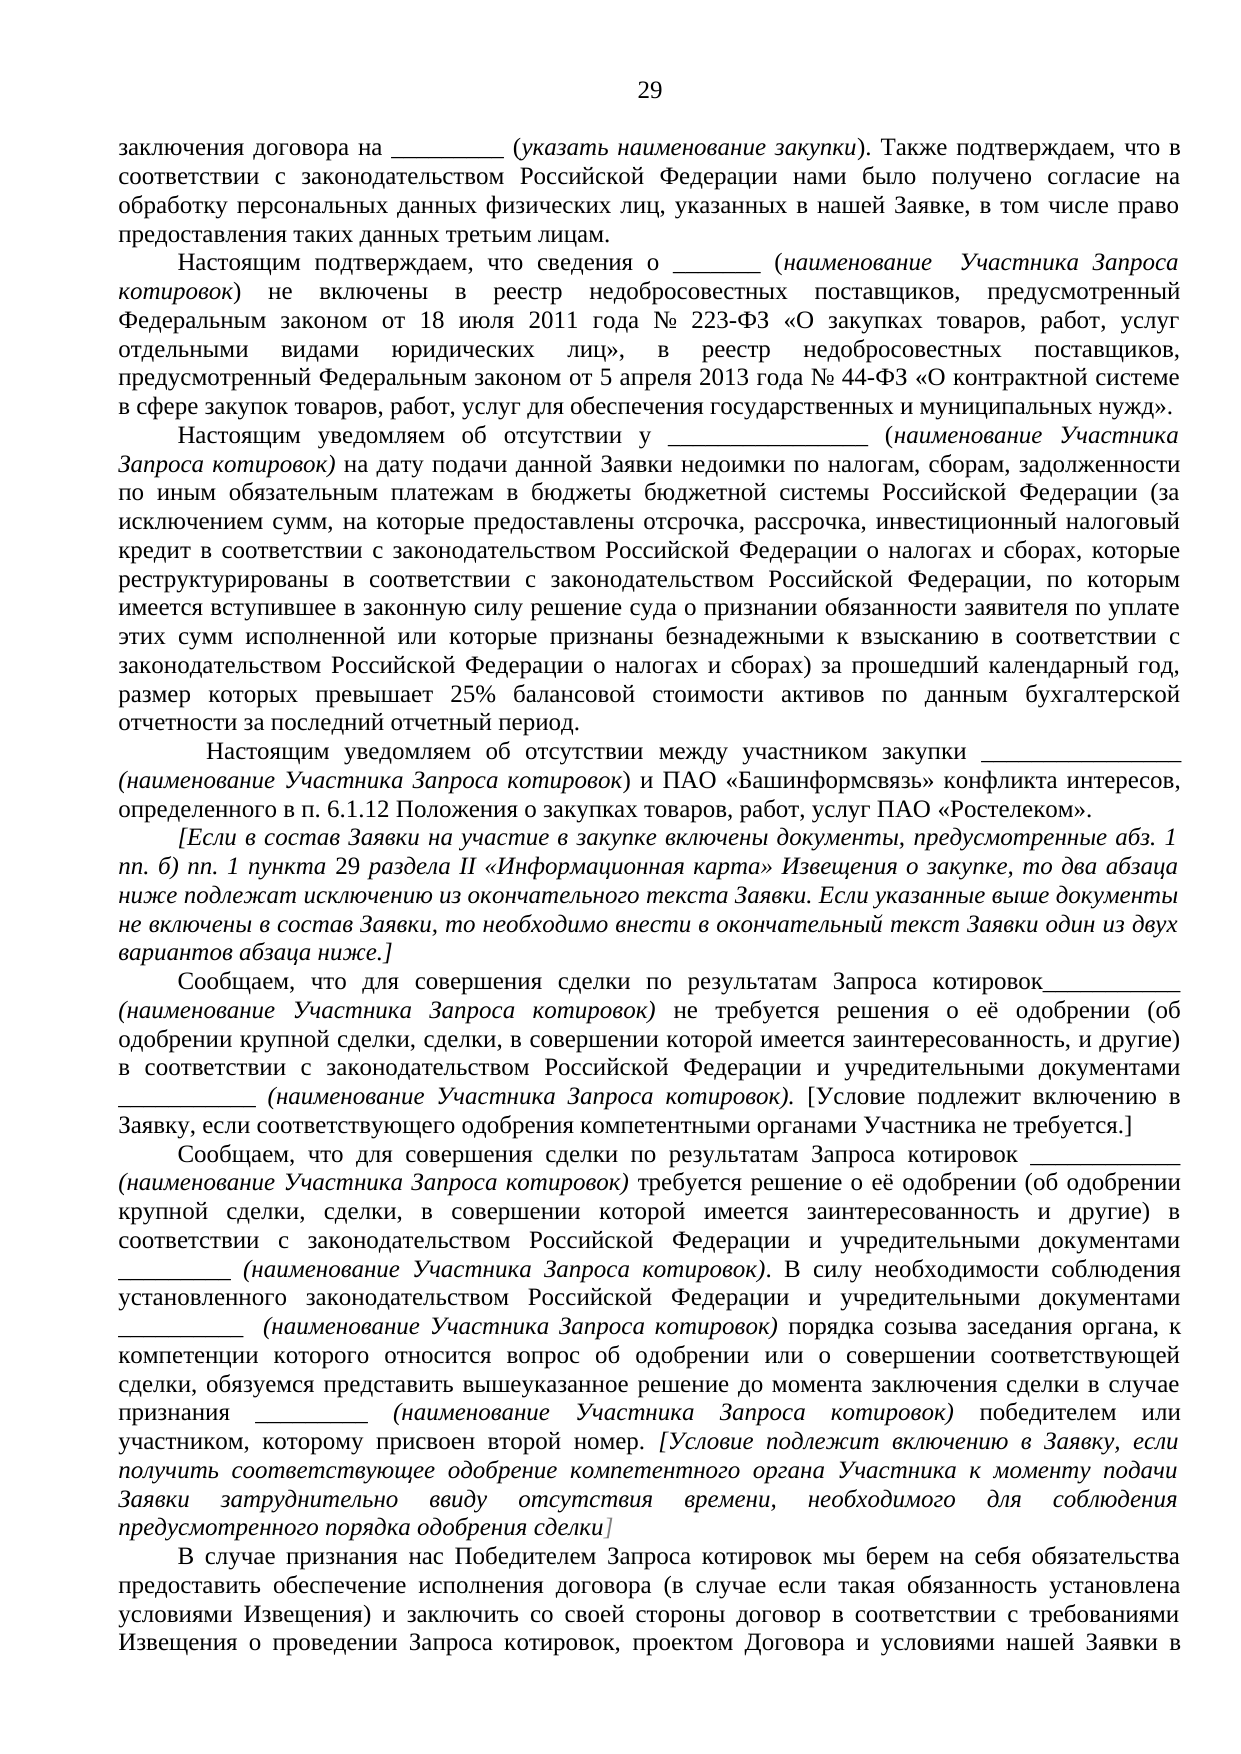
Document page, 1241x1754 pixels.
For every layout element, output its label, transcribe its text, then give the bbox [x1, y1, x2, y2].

text Настоящим уведомляем об отсутствии у ________________ (наименование Участника Запроса котировок) на дату подачи данной Заявки недоимки по налогам, сборам, задолженности по иным обязательным платежам в бюджеты бюджетной системы Российской Федерации (за исключением сумм, на которые предоставлены отсрочка, рассрочка, инвестиционный налоговый кредит в соответствии с законодательством Российской Федерации о налогах и сборах, которые реструктурированы в соответствии с законодательством Российской Федерации, по которым имеется вступившее в законную силу решение суда о признании обязанности заявителя по уплате этих сумм исполненной или которые признаны безнадежными к взысканию в соответствии с законодательством Российской Федерации о налогах и сборах) за прошедший календарный год, размер которых превышает 25% балансовой стоимости активов по данным бухгалтерской отчетности за последний отчетный период. [118, 420, 1181, 736]
text [Если в состав Заявки на участие в закупке включены документы, предусмотренные абз. 1 пп. б) пп. 1 пункта 29 раздела II «Информационная карта» Извещения о закупке, то два абзаца ниже подлежат исключению из окончательного текста Заявки. Если указанные выше документы не включены в состав Заявки, то необходимо внести в окончательный текст Заявки один из двух вариантов абзаца ниже.] [118, 822, 1181, 966]
text Сообщаем, что для совершения сделки по результатам Запроса котировок___________ (наименование Участника Запроса котировок) не требуется решения о её одобрении (об одобрении крупной сделки, сделки, в совершении которой имеется заинтересованность, и другие) в соответствии с законодательством Российской Федерации и учредительными документами ___________ (наименование Участника Запроса котировок). [Условие подлежит включению в Заявку, если соответствующего одобрения компетентными органами Участника не требуется.] [118, 966, 1181, 1139]
text Сообщаем, что для совершения сделки по результатам Запроса котировок ____________ (наименование Участника Запроса котировок) требуется решение о её одобрении (об одобрении крупной сделки, сделки, в совершении которой имеется заинтересованность и другие) в соответствии с законодательством Российской Федерации и учредительными документами _________ (наименование Участника Запроса котировок). В силу необходимости соблюдения установленного законодательством Российской Федерации и учредительными документами __________ (наименование Участника Запроса котировок) порядка созыва заседания органа, к компетенции которого относится вопрос об одобрении или о совершении соответствующей сделки, обязуемся представить вышеуказанное решение до момента заключения сделки в случае признания _________ (наименование Участника Запроса котировок) победителем или участником, которому присвоен второй номер. [Условие подлежит включению в Заявку, если получить соответствующее одобрение компетентного органа Участника к моменту подачи Заявки затруднительно ввиду отсутствия времени, необходимого для соблюдения предусмотренного порядка одобрения сделки] [118, 1139, 1181, 1541]
text Настоящим уведомляем об отсутствии между участником закупки ________________ (наименование Участника Запроса котировок) и ПАО «Башинформсвязь» конфликта интересов, определенного в п. 6.1.12 Положения о закупках товаров, работ, услуг ПАО «Ростелеком». [118, 736, 1181, 822]
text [118, 132, 1181, 247]
text Настоящим подтверждаем, что сведения о _______ (наименование Участника Запроса котировок) не включены в реестр недобросовестных поставщиков, предусмотренный Федеральным законом от 18 июля 2011 года № 223-ФЗ «О закупках товаров, работ, услуг отдельными видами юридических лиц», в реестр недобросовестных поставщиков, предусмотренный Федеральным законом от 5 апреля 2013 года № 44-ФЗ «О контрактной системе в сфере закупок товаров, работ, услуг для обеспечения государственных и муниципальных нужд». [118, 247, 1181, 420]
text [118, 1541, 1181, 1656]
